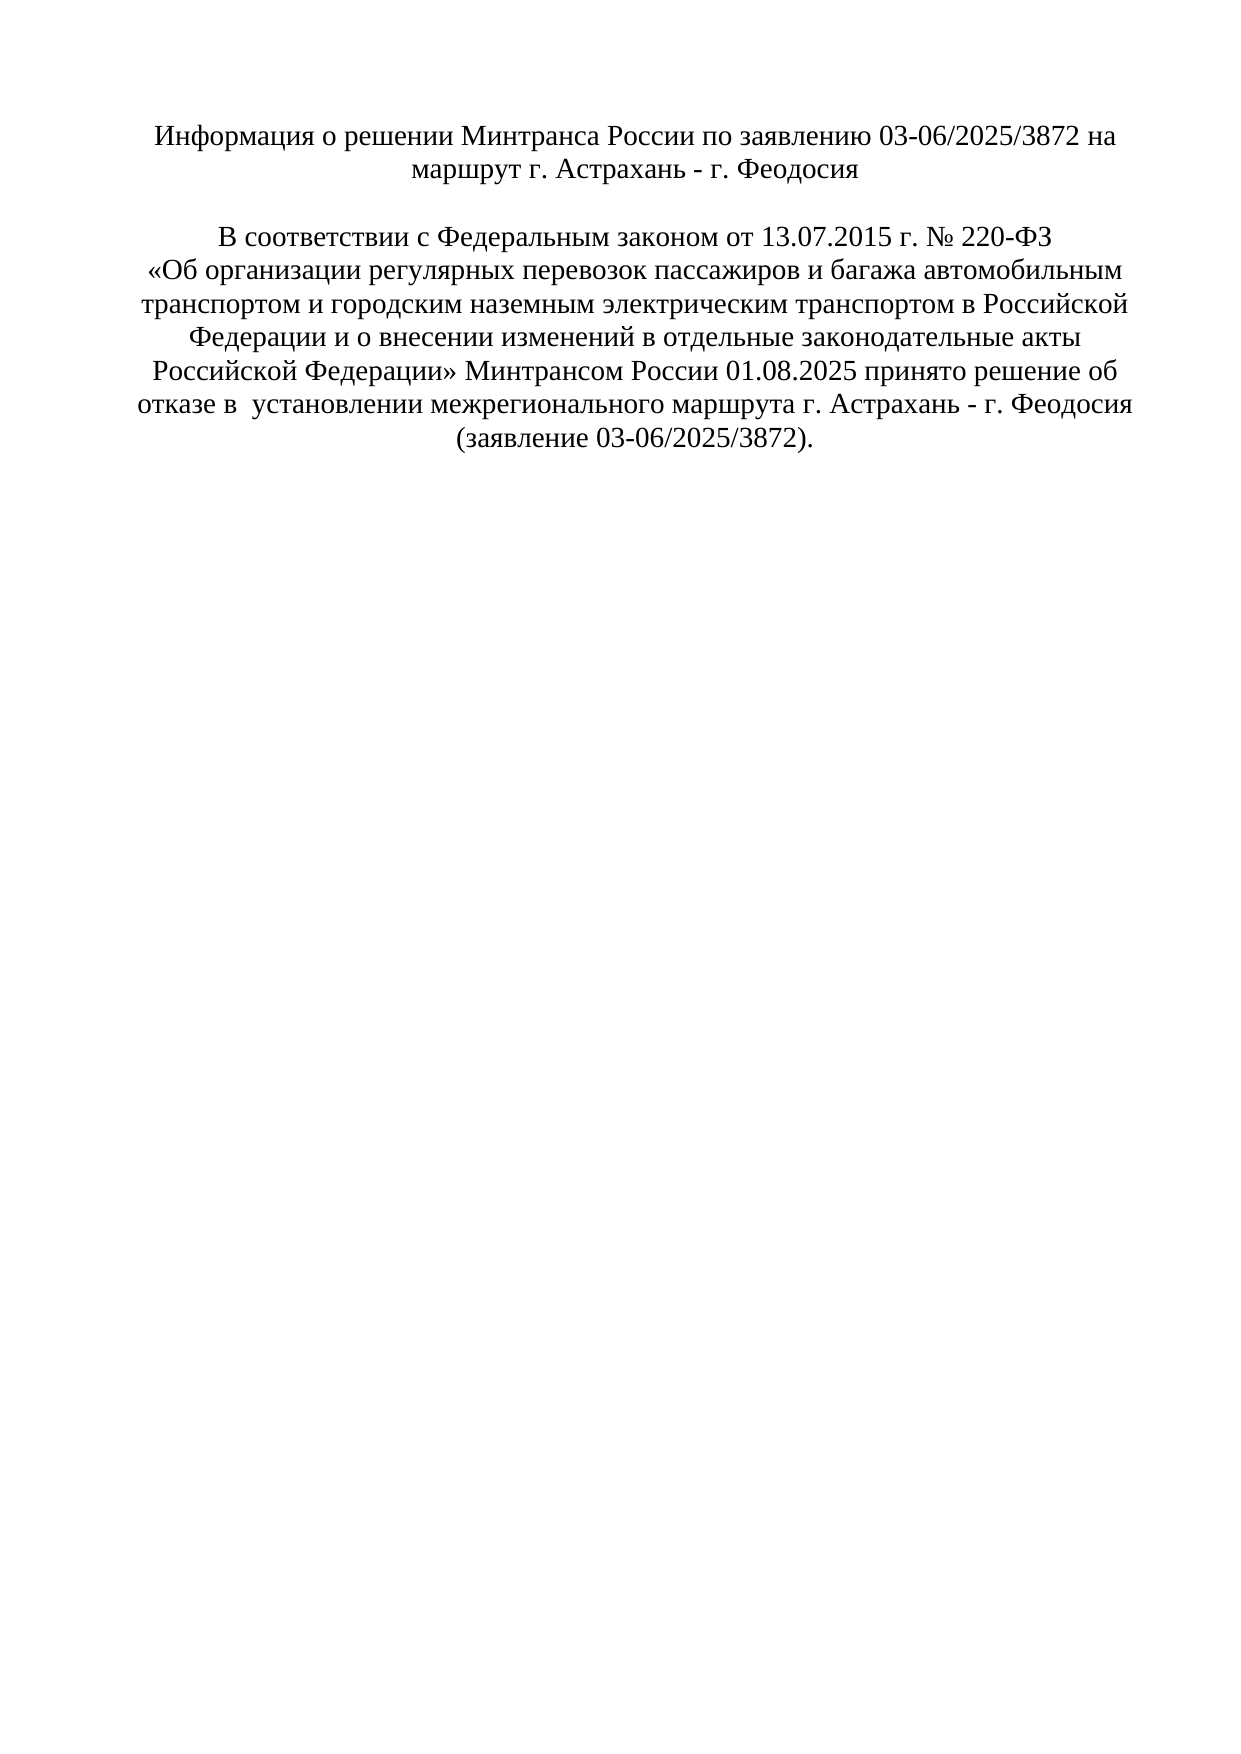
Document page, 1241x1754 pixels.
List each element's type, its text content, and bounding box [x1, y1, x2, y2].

text Информация о решении Минтранса России по заявлению 03-06/2025/3872 на маршрут г. Астрахань - г. Феодосия [118, 118, 1152, 185]
text В соответствии с Федеральным законом от 13.07.2015 г. № 220-ФЗ «Об организации регулярных перевозок пассажиров и багажа автомобильным транспортом и городским наземным электрическим транспортом в Российской Федерации и о внесении изменений в отдельные законодательные акты Российской Федерации» Минтрансом России 01.08.2025 принято решение об отказе в установлении межрегионального маршрута г. Астрахань - г. Феодосия (заявление 03-06/2025/3872). [118, 219, 1152, 453]
